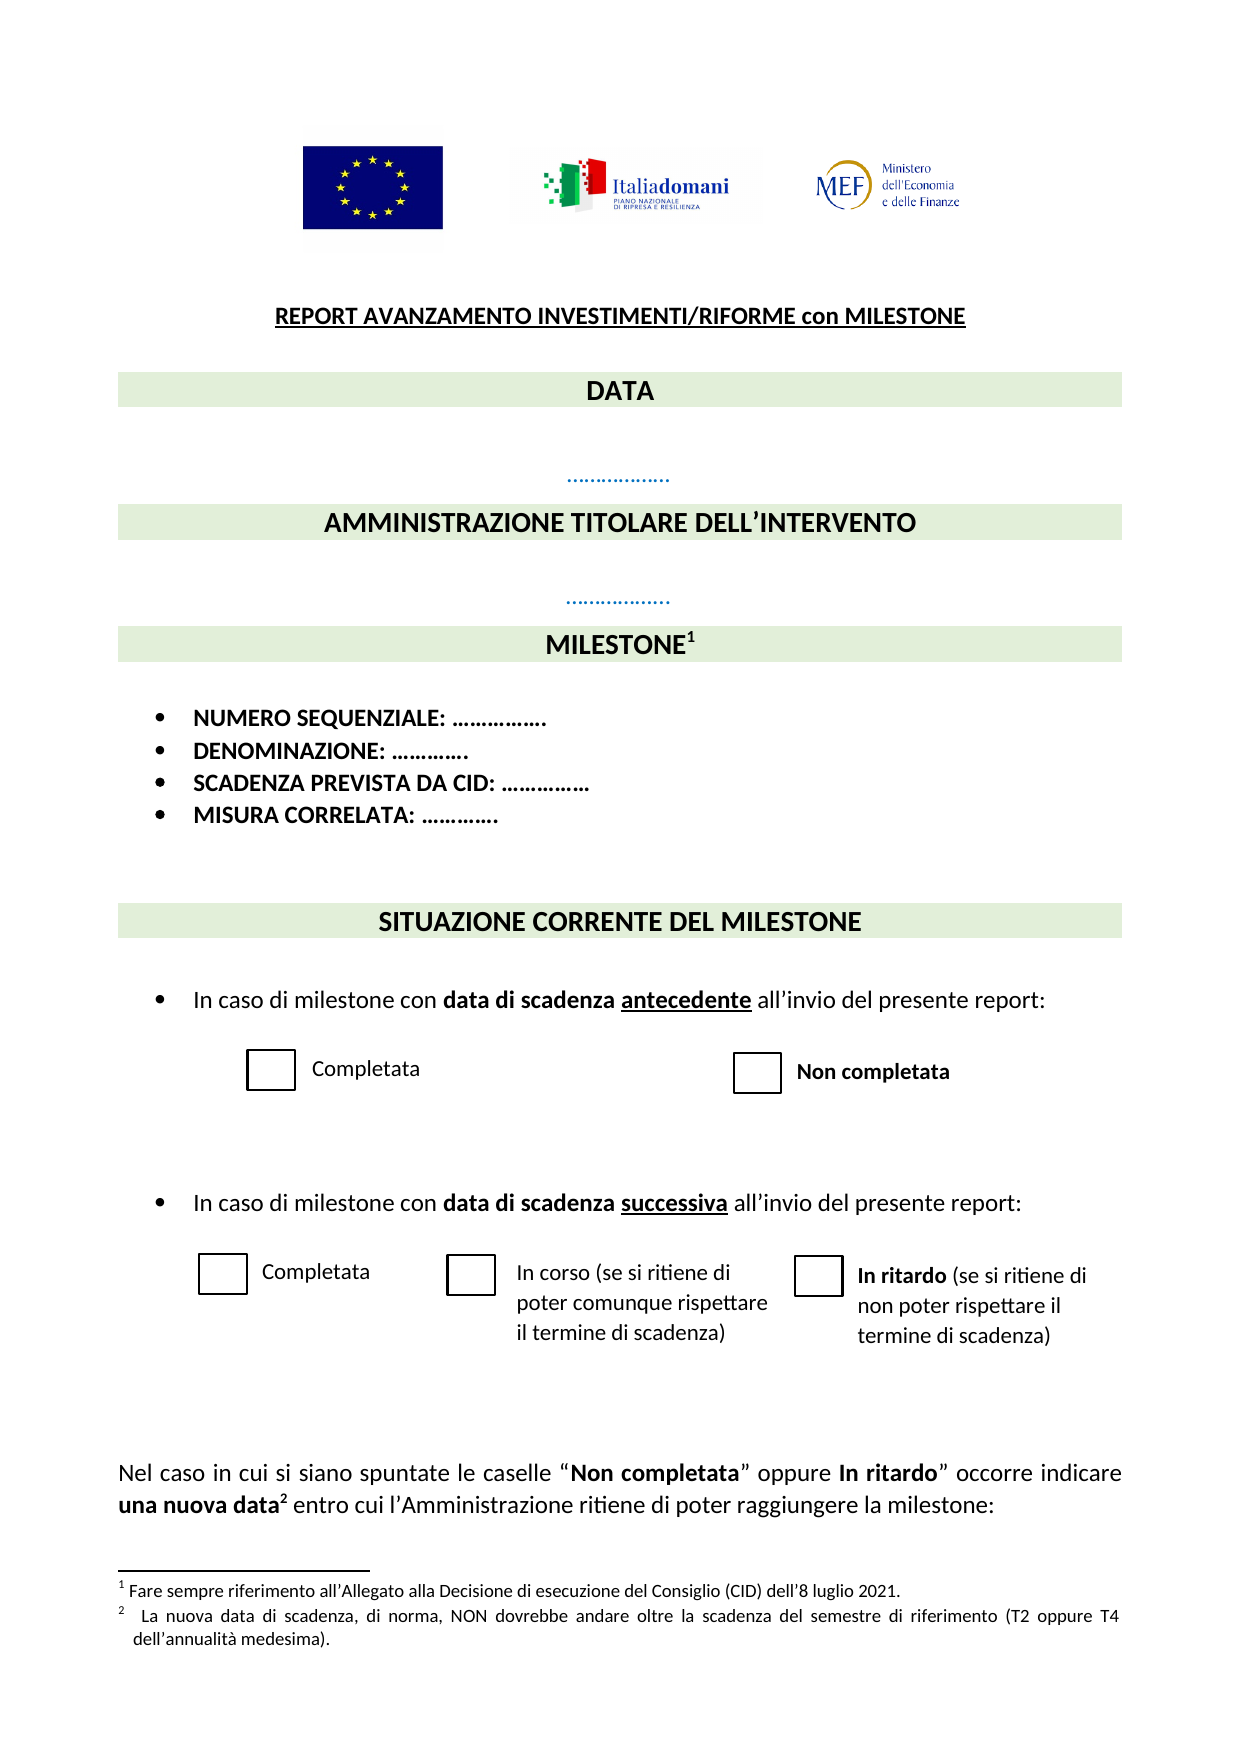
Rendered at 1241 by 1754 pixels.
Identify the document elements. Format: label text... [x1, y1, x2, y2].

list NUMERO SEQUENZIALE: ……………. [156, 702, 1122, 733]
text REPORT AVANZAMENTO INVESTIMENTI/RIFORME con MILESTONE [118, 300, 1122, 331]
list SCADENZA PREVISTA DA CID: …………… [156, 767, 1122, 797]
list DENOMINAZIONE: …………. [156, 735, 1122, 765]
text MILESTONE [118, 626, 1122, 662]
text ……………... [118, 580, 1122, 611]
picture [294, 101, 451, 278]
text SITUAZIONE CORRENTE DEL MILESTONE [118, 903, 1122, 938]
list MISURA CORRELATA: …………. [156, 799, 1122, 829]
text AMMINISTRAZIONE TITOLARE DELL’INTERVENTO [118, 504, 1122, 540]
text ……………… [118, 458, 1122, 489]
list In caso di milestone con data di scadenza successiva all’invio del presente report: [156, 1187, 1122, 1218]
list In caso di milestone con data di scadenza antecedente all’invio del presente report: [156, 984, 1122, 1014]
picture [795, 134, 978, 234]
text DATA [118, 372, 1122, 407]
text Nel caso in cui si siano spuntate le caselle “Non completata” oppure In ritardo” occorre indicare una nuova data entro cui l’Amministrazione ritiene di poter raggiungere la milestone: [118, 1457, 1122, 1520]
